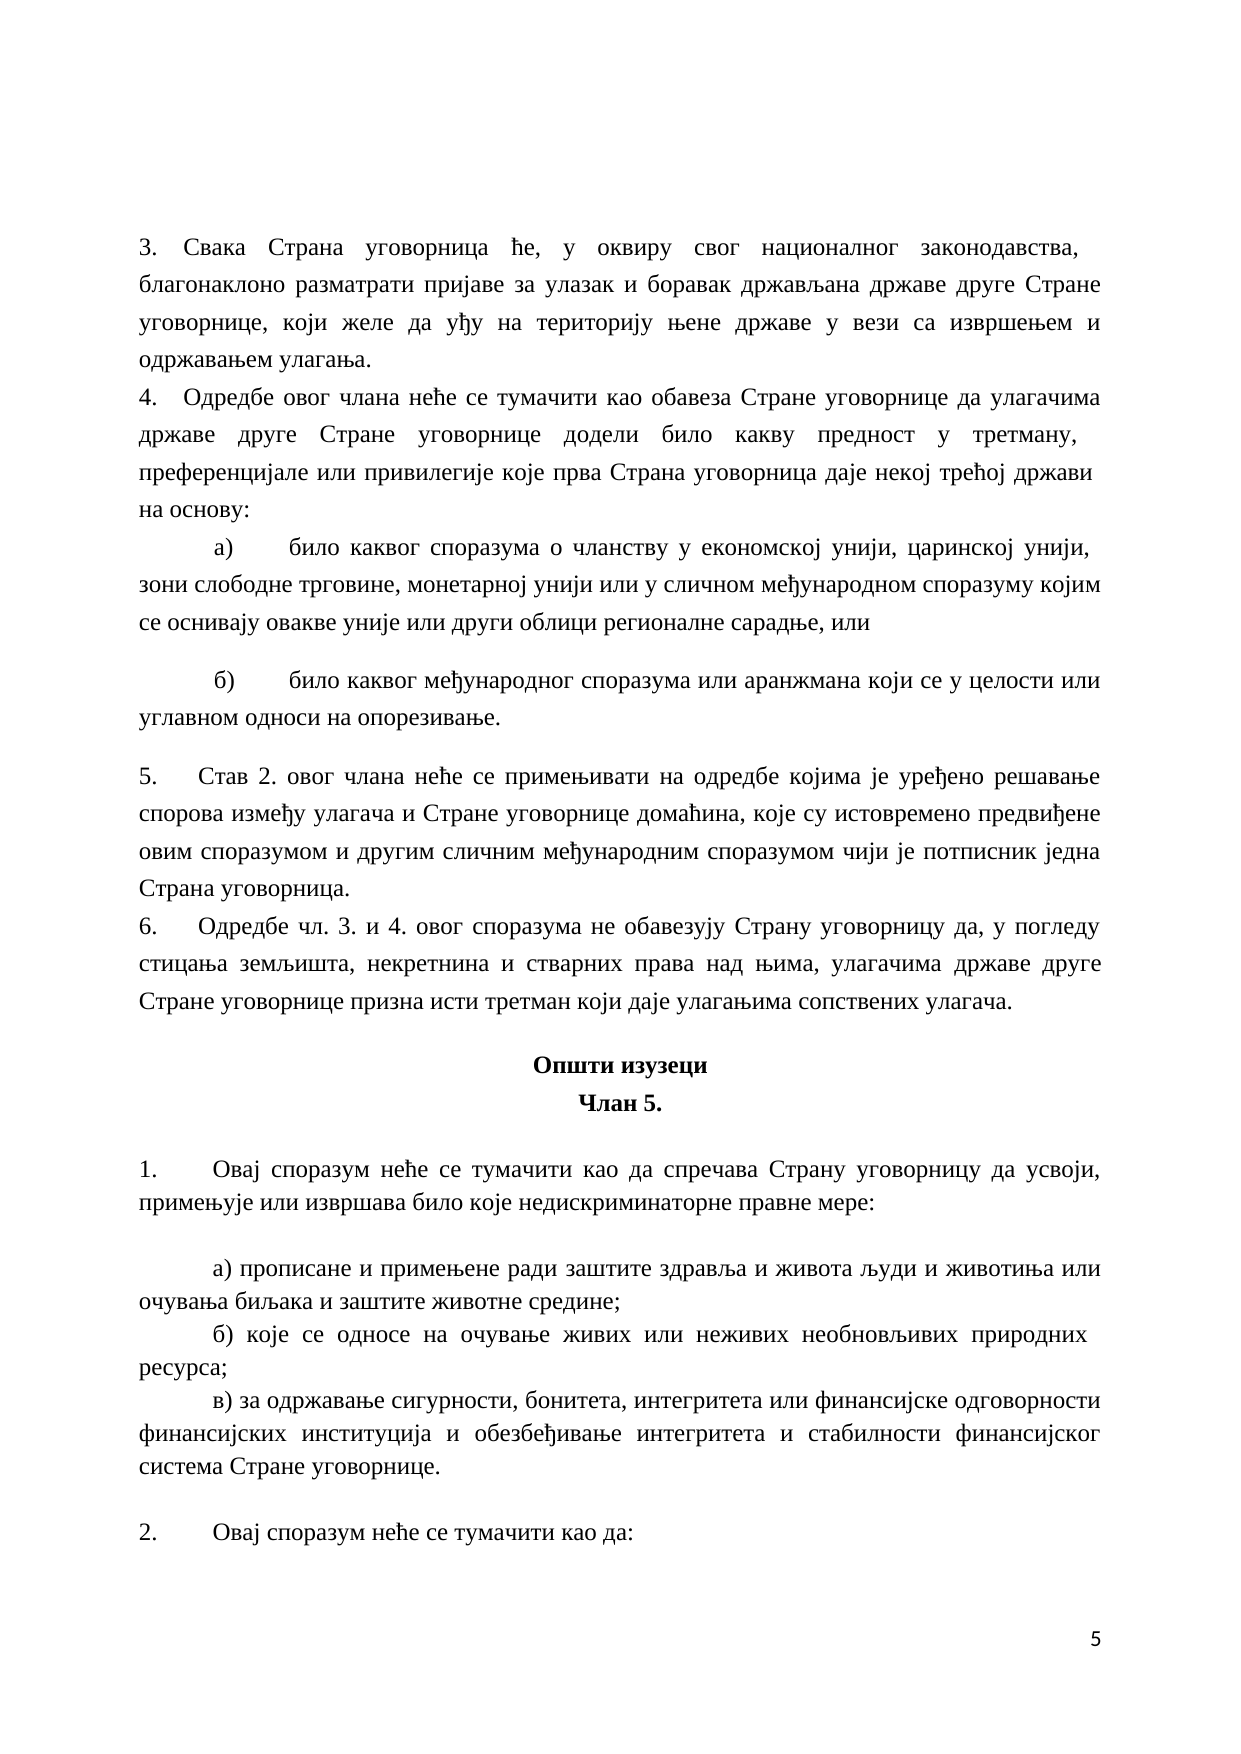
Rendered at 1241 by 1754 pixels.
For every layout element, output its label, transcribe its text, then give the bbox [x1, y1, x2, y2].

text а) било каквог споразума о чланству у економској унији, царинској унији, зони слободне трговине, монетарној унији или у сличном међународном споразуму којим се оснивају овакве уније или други облици регионалне сарадње, или [139, 525, 1101, 637]
list Одредбе овог члана неће се тумачити као обавеза Стране уговорнице да улагачима државе друге Стране уговорнице додели било какву предност у третману, преференцијалe или привилегије које прва Страна уговорница даје некој трећој држави на основу: [139, 375, 1101, 525]
text б) било каквог међународног споразума или аранжмана који се у целости или углавном односи на опорезивање. [139, 658, 1101, 733]
list Овај споразум неће се тумачити као да спречава Страну уговорницу да усвоји, примењује или извршава било које недискриминаторне правне мере: [139, 1154, 1101, 1216]
text а) прописане и примењене ради заштите здравља и живота људи и животиња или очувања биљака и заштите животне средине; [139, 1253, 1101, 1315]
text в) за одржавање сигурности, бонитета, интегритета или финансијске одговорности финансијских институција и обезбеђивање интегритета и стабилности финансијског система Стране уговорнице. [139, 1385, 1101, 1480]
text б) које се односе на очување живих или неживих необновљивих природних ресурса; [139, 1319, 1101, 1381]
list Став 2. овог члана неће се примењивати на одредбе којима је уређено решавање спорова између улагача и Стране уговорнице домаћина, које су истовремено предвиђене овим споразумом и другим сличним међународним споразумом чији је потписник једна Страна уговорница. [139, 754, 1101, 904]
list Свака Страна уговорница ће, у оквиру свог националног законодавства, благонаклоно разматрати пријаве за улазак и боравак држављана државе друге Стране уговорнице, који желе да уђу на територију њене државе у вези са извршењем и одржавањем улагања. [139, 225, 1101, 375]
list Овај споразум неће се тумачити као да: [139, 1517, 1101, 1546]
text Општи изузеци [139, 1042, 1101, 1079]
text Члан 5. [139, 1079, 1101, 1117]
list Одредбе чл. 3. и 4. овог споразума не обавезују Страну уговорницу да, у погледу стицања земљишта, некретнина и стварних права над њима, улагачима државе друге Стране уговорнице призна исти третман који даје улагањима сопствених улагача. [139, 904, 1101, 1017]
